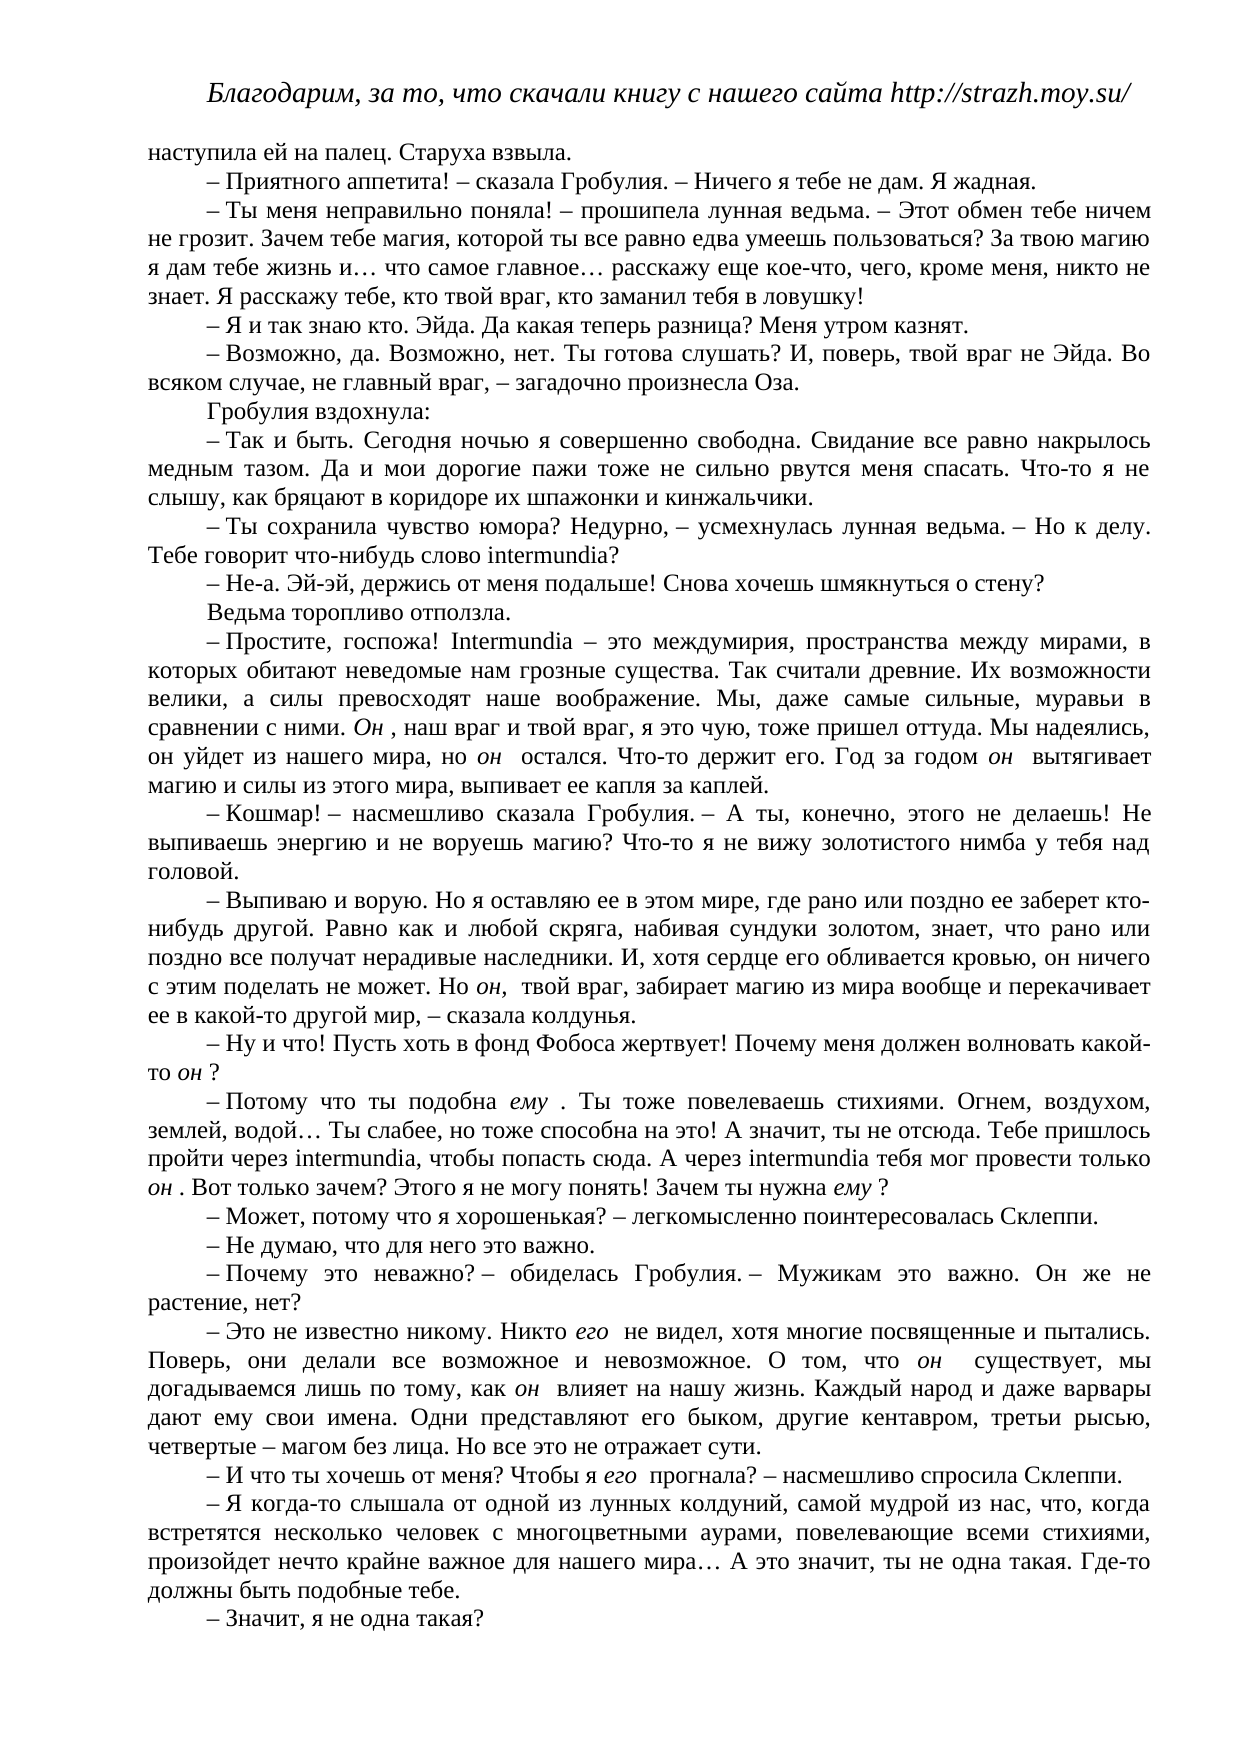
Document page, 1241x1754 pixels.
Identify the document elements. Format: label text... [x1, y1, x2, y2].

text Ведьма торопливо отползла. [148, 597, 1152, 626]
text – Ну и что! Пусть хоть в фонд Фобоса жертвует! Почему меня должен волновать какой-то он ? [148, 1028, 1152, 1086]
text – Ты меня неправильно поняла! – прошипела лунная ведьма. – Этот обмен тебе ничем не грозит. Зачем тебе магия, которой ты все равно едва умеешь пользоваться? За твою магию я дам тебе жизнь и… что самое главное… расскажу еще кое-что, чего, кроме меня, никто не знает. Я расскажу тебе, кто твой враг, кто заманил тебя в ловушку! [148, 195, 1152, 310]
text – Так и быть. Сегодня ночью я совершенно свободна. Свидание все равно накрылось медным тазом. Да и мои дорогие пажи тоже не сильно рвутся меня спасать. Что-то я не слышу, как бряцают в коридоре их шпажонки и кинжальчики. [148, 425, 1152, 511]
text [148, 137, 1152, 166]
text – Почему это неважно? – обиделась Гробулия. – Мужикам это важно. Он же не растение, нет? [148, 1258, 1152, 1316]
text – Я и так знаю кто. Эйда. Да какая теперь разница? Меня утром казнят. [148, 310, 1152, 338]
text – Ты сохранила чувство юмора? Недурно, – усмехнулась лунная ведьма. – Но к делу. Тебе говорит что-нибудь слово intermundia? [148, 511, 1152, 568]
text – Возможно, да. Возможно, нет. Ты готова слушать? И, поверь, твой враг не Эйда. Во всяком случае, не главный враг, – загадочно произнесла Оза. [148, 338, 1152, 396]
text – И что ты хочешь от меня? Чтобы я его прогнала? – насмешливо спросила Склеппи. [148, 1460, 1152, 1488]
text – Выпиваю и ворую. Но я оставляю ее в этом мире, где рано или поздно ее заберет кто-нибудь другой. Равно как и любой скряга, набивая сундуки золотом, знает, что рано или поздно все получат нерадивые наследники. И, хотя сердце его обливается кровью, он ничего с этим поделать не может. Но он, твой враг, забирает магию из мира вообще и перекачивает ее в какой-то другой мир, – сказала колдунья. [148, 885, 1152, 1028]
text – Может, потому что я хорошенькая? – легкомысленно поинтересовалась Склеппи. [148, 1201, 1152, 1230]
text – Приятного аппетита! – сказала Гробулия. – Ничего я тебе не дам. Я жадная. [148, 166, 1152, 195]
text – Не думаю, что для него это важно. [148, 1230, 1152, 1258]
text – Кошмар! – насмешливо сказала Гробулия. – А ты, конечно, этого не делаешь! Не выпиваешь энергию и не воруешь магию? Что-то я не вижу золотистого нимба у тебя над головой. [148, 798, 1152, 885]
text Гробулия вздохнула: [148, 396, 1152, 425]
text – Я когда-то слышала от одной из лунных колдуний, самой мудрой из нас, что, когда встретятся несколько человек с многоцветными аурами, повелевающие всеми стихиями, произойдет нечто крайне важное для нашего мира… А это значит, ты не одна такая. Где-то должны быть подобные тебе. [148, 1488, 1152, 1603]
text – Значит, я не одна такая? [148, 1603, 1152, 1632]
text – Потому что ты подобна ему . Ты тоже повелеваешь стихиями. Огнем, воздухом, землей, водой… Ты слабее, но тоже способна на это! А значит, ты не отсюда. Тебе пришлось пройти через intermundia, чтобы попасть сюда. А через intermundia тебя мог провести только он . Вот только зачем? Этого я не могу понять! Зачем ты нужна ему ? [148, 1086, 1152, 1201]
text – Простите, госпожа! Intermundia – это междумирия, пространства между мирами, в которых обитают неведомые нам грозные существа. Так считали древние. Их возможности велики, а силы превосходят наше воображение. Мы, даже самые сильные, муравьи в сравнении с ними. Он , наш враг и твой враг, я это чую, тоже пришел оттуда. Мы надеялись, он уйдет из нашего мира, но он остался. Что-то держит его. Год за годом он вытягивает магию и силы из этого мира, выпивает ее капля за каплей. [148, 626, 1152, 798]
text – Не-а. Эй-эй, держись от меня подальше! Снова хочешь шмякнуться о стену? [148, 568, 1152, 597]
text – Это не известно никому. Никто его не видел, хотя многие посвященные и пытались. Поверь, они делали все возможное и невозможное. О том, что он существует, мы догадываемся лишь по тому, как он влияет на нашу жизнь. Каждый народ и даже варвары дают ему свои имена. Одни представляют его быком, другие кентавром, третьи рысью, четвертые – магом без лица. Но все это не отражает сути. [148, 1316, 1152, 1460]
